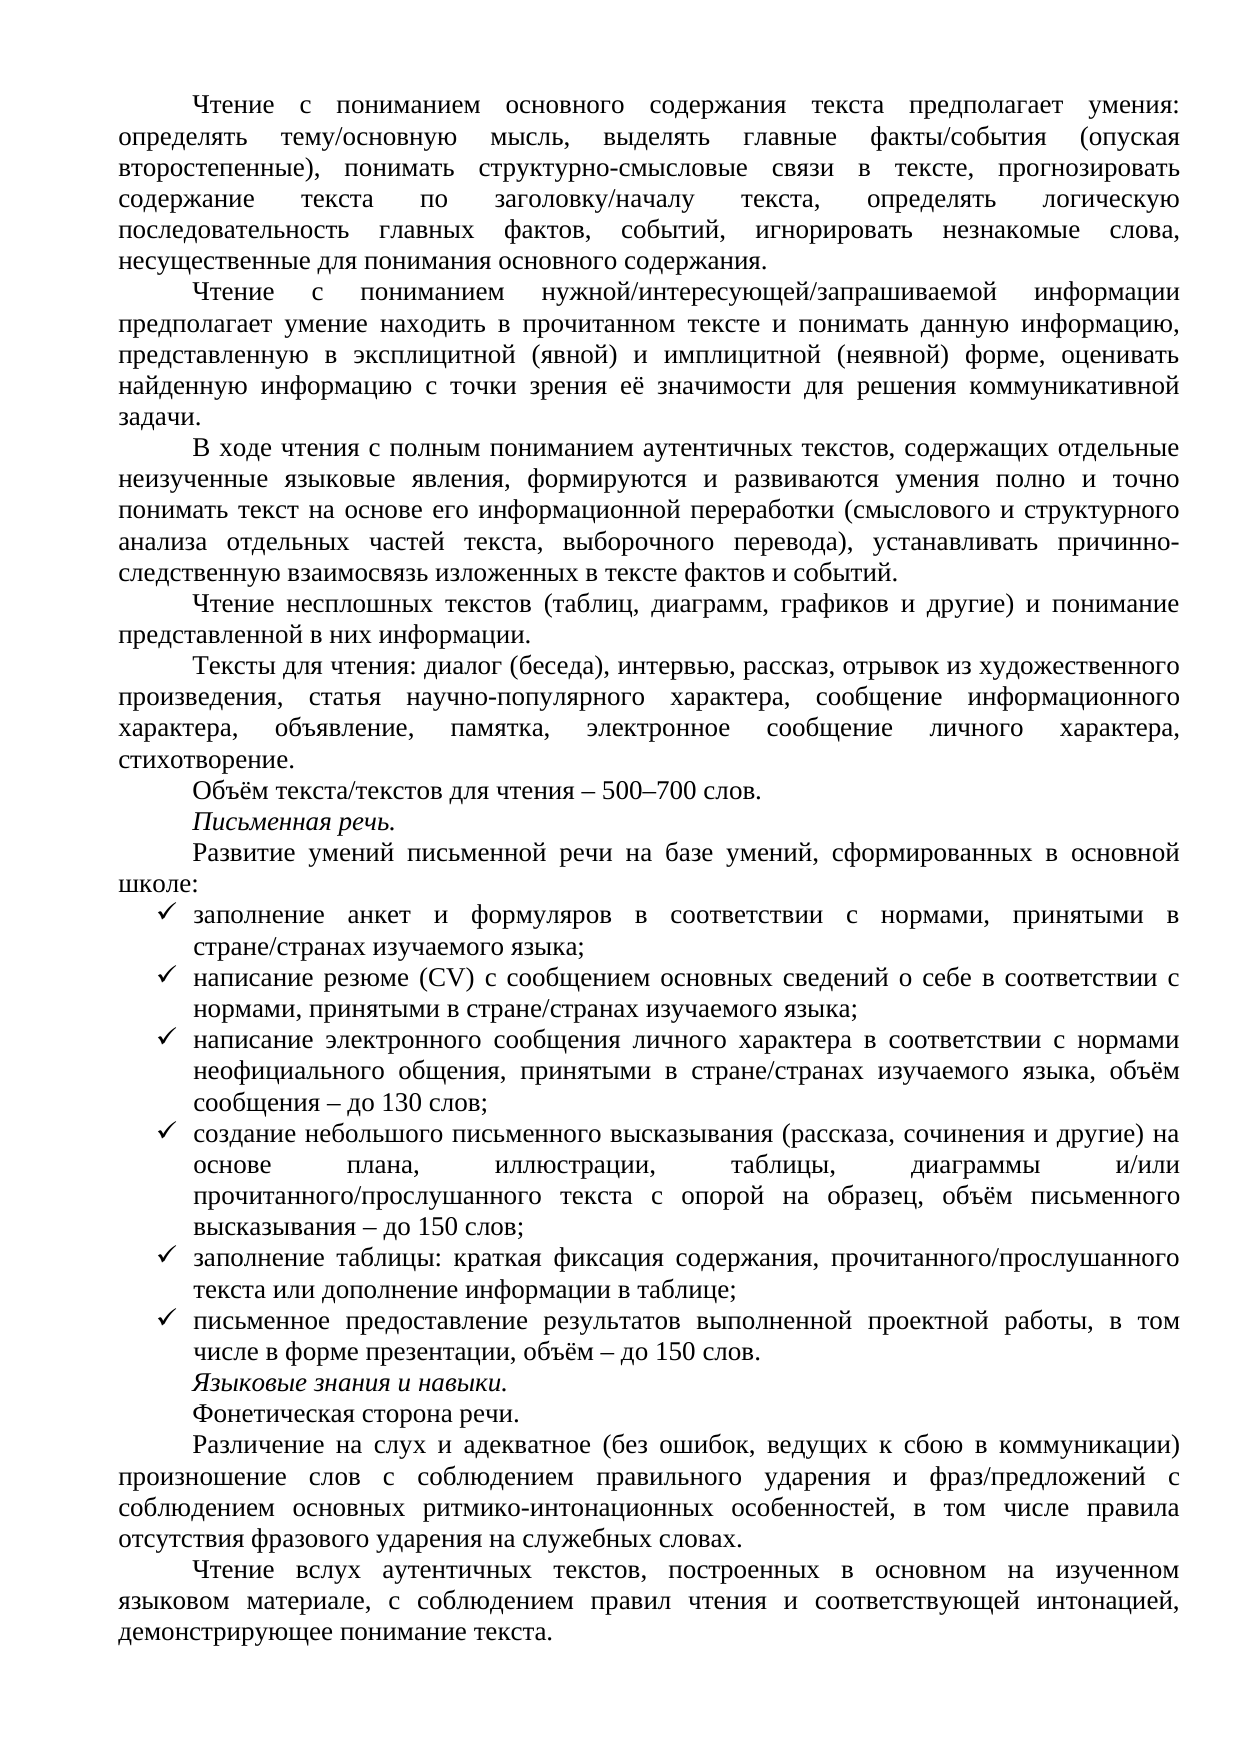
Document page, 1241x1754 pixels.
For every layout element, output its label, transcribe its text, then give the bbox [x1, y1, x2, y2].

list создание небольшого письменного высказывания (рассказа, сочинения и другие) на основе плана, иллюстрации, таблицы, диаграммы и/или прочитанного/прослушанного текста с опорой на образец, объём письменного высказывания – до 150 слов; [156, 1117, 1181, 1241]
text В ходе чтения с полным пониманием аутентичных текстов, содержащих отдельные неизученные языковые явления, формируются и развиваются умения полно и точно понимать текст на основе его информационной переработки (смыслового и структурного анализа отдельных частей текста, выборочного перевода), устанавливать причинно-следственную взаимосвязь изложенных в тексте фактов и событий. [118, 431, 1181, 587]
text Языковые знания и навыки. [118, 1366, 1181, 1397]
list заполнение анкет и формуляров в соответствии с нормами, принятыми в стране/странах изучаемого языка; [156, 898, 1181, 961]
text Чтение вслух аутентичных текстов, построенных в основном на изученном языковом материале, с соблюдением правил чтения и соответствующей интонацией, демонстрирующее понимание текста. [118, 1553, 1181, 1647]
list заполнение таблицы: краткая фиксация содержания, прочитанного/прослушанного текста или дополнение информации в таблице; [156, 1241, 1181, 1304]
text Чтение несплошных текстов (таблиц, диаграмм, графиков и другие) и понимание представленной в них информации. [118, 587, 1181, 649]
list письменное предоставление результатов выполненной проектной работы, в том числе в форме презентации, объём – до 150 слов. [156, 1304, 1181, 1366]
text Письменная речь. [118, 805, 1181, 836]
text Тексты для чтения: диалог (беседа), интервью, рассказ, отрывок из художественного произведения, статья научно-популярного характера, сообщение информационного характера, объявление, памятка, электронное сообщение личного характера, стихотворение. [118, 649, 1181, 774]
list написание резюме (CV) с сообщением основных сведений о себе в соответствии с нормами, принятыми в стране/странах изучаемого языка; [156, 961, 1181, 1023]
text Чтение с пониманием нужной/интересующей/запрашиваемой информации предполагает умение находить в прочитанном тексте и понимать данную информацию, представленную в эксплицитной (явной) и имплицитной (неявной) форме, оценивать найденную информацию с точки зрения её значимости для решения коммуникативной задачи. [118, 276, 1181, 431]
text Различение на слух и адекватное (без ошибок, ведущих к сбою в коммуникации) произношение слов с соблюдением правильного ударения и фраз/предложений с соблюдением основных ритмико-интонационных особенностей, в том числе правила отсутствия фразового ударения на служебных словах. [118, 1428, 1181, 1553]
text Развитие умений письменной речи на базе умений, сформированных в основной школе: [118, 836, 1181, 898]
list написание электронного сообщения личного характера в соответствии с нормами неофициального общения, принятыми в стране/странах изучаемого языка, объём сообщения – до 130 слов; [156, 1023, 1181, 1117]
text Объём текста/текстов для чтения – 500–700 слов. [118, 774, 1181, 805]
text Фонетическая сторона речи. [118, 1397, 1181, 1428]
text Чтение с пониманием основного содержания текста предполагает умения: определять тему/основную мысль, выделять главные факты/события (опуская второстепенные), понимать структурно-смысловые связи в тексте, прогнозировать содержание текста по заголовку/началу текста, определять логическую последовательность главных фактов, событий, игнорировать незнакомые слова, несущественные для понимания основного содержания. [118, 89, 1181, 276]
